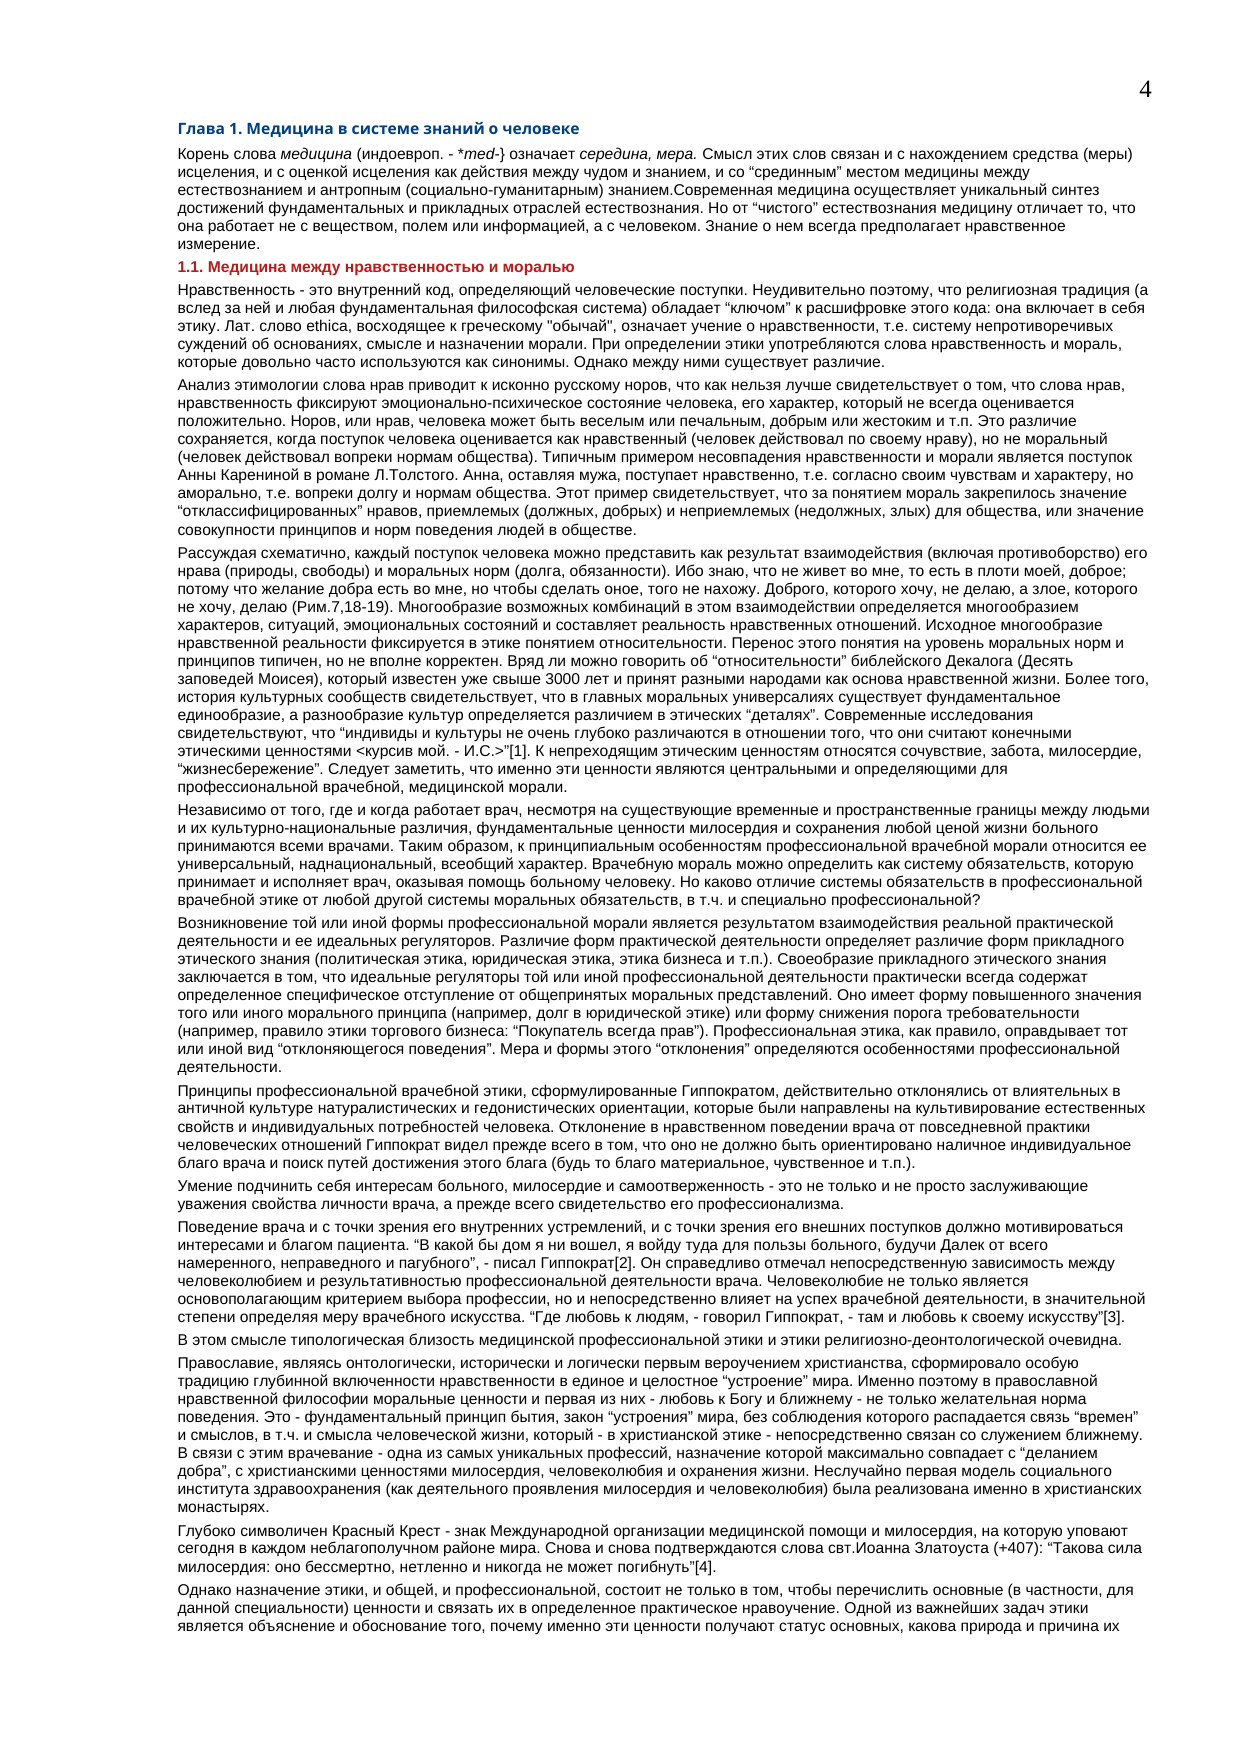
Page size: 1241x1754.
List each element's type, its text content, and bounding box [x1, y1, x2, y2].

text Глубоко символичен Красный Крест - знак Международной организации медицинской помощи и милосердия, на которую уповают сегодня в каждом неблагополучном районе мира. Снова и снова подтверждаются слова свт.Иоанна Златоуста (+407): “Такова сила милосердия: оно бессмертно, нетленно и никогда не может погибнуть”[4]. [177, 1521, 1152, 1575]
text Анализ этимологии слова нрав приводит к исконно русскому норов, что как нельзя лучше свидетельствует о том, что слова нрав, нравственность фиксируют эмоционально-психическое состояние человека, его характер, который не всегда оценивается положительно. Норов, или нрав, человека может быть веселым или печальным, добрым или жестоким и т.п. Это различие сохраняется, когда поступок человека оценивается как нравственный (человек действовал по своему нраву), но не моральный (человек действовал вопреки нормам общества). Типичным примером несовпадения нравственности и морали является поступок Анны Карениной в романе Л.Толстого. Анна, оставляя мужа, поступает нравственно, т.е. согласно своим чувствам и характеру, но аморально, т.е. вопреки долгу и нормам общества. Этот пример свидетельствует, что за понятием мораль закрепилось значение “отклассифицированных” нравов, приемлемых (должных, добрых) и неприемлемых (недолжных, злых) для общества, или значение совокупности принципов и норм поведения людей в обществе. [177, 376, 1152, 538]
text Возникновение той или иной формы профессиональной морали является результатом взаимодействия реальной практической деятельности и ее идеальных регуляторов. Различие форм практической деятельности определяет различие форм прикладного этического знания (политическая этика, юридическая этика, этика бизнеса и т.п.). Своеобразие прикладного этического знания заключается в том, что идеальные регуляторы той или иной профессиональной деятельности практически всегда содержат определенное специфическое отступление от общепринятых моральных представлений. Оно имеет форму повышенного значения того или иного морального принципа (например, долг в юридической этике) или форму снижения порога требовательности (например, правило этики торгового бизнеса: “Покупатель всегда прав”). Профессиональная этика, как правило, оправдывает тот или иной вид “отклоняющегося поведения”. Мера и формы этого “отклонения” определяются особенностями профессиональной деятельности. [177, 914, 1152, 1076]
text Глава 1. Медицина в системе знаний о человеке [177, 118, 1152, 139]
text Умение подчинить себя интересам больного, милосердие и самоотверженность - это не только и не просто заслуживающие уважения свойства личности врача, а прежде всего свидетельство его профессионализма. [177, 1176, 1152, 1212]
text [177, 1580, 1152, 1634]
text Корень слова медицина (индоевроп. - *med-} означает середина, мера. Смысл этих слов связан и с нахождением средства (меры) исцеления, и с оценкой исцеления как действия между чудом и знанием, и со “срединным” местом медицины между естествознанием и антропным (социально-гуманитарным) знанием.Современная медицина осуществляет уникальный синтез достижений фундаментальных и прикладных отраслей естествознания. Но от “чистого” естествознания медицину отличает то, что она работает не с веществом, полем или информацией, а с человеком. Знание о нем всегда предполагает нравственное измерение. [177, 144, 1152, 253]
text В этом смысле типологическая близость медицинской профессиональной этики и этики религиозно-деонтологической очевидна. [177, 1331, 1152, 1349]
text Рассуждая схематично, каждый поступок человека можно представить как результат взаимодействия (включая противоборство) его нрава (природы, свободы) и моральных норм (долга, обязанности). Ибо знаю, что не живет во мне, то есть в плоти моей, доброе; потому что желание добра есть во мне, но чтобы сделать оное, того не нахожу. Доброго, которого хочу, не делаю, а злое, которого не хочу, делаю (Рим.7,18-19). Многообразие возможных комбинаций в этом взаимодействии определяется многообразием характеров, ситуаций, эмоциональных состояний и составляет реальность нравственных отношений. Исходное многообразие нравственной реальности фиксируется в этике понятием относительности. Перенос этого понятия на уровень моральных норм и принципов типичен, но не вполне корректен. Вряд ли можно говорить об “относительности” библейского Декалога (Десять заповедей Моисея), который известен уже свыше 3000 лет и принят разными народами как основа нравственной жизни. Более того, история культурных сообществ свидетельствует, что в главных моральных универсалиях существует фундаментальное единообразие, а разнообразие культур определяется различием в этических “деталях”. Современные исследования свидетельствуют, что “индивиды и культуры не очень глубоко различаются в отношении того, что они считают конечными этическими ценностями <курсив мой. - И.С.>”[1]. К непреходящим этическим ценностям относятся сочувствие, забота, милосердие, “жизнесбережение”. Следует заметить, что именно эти ценности являются центральными и определяющими для профессиональной врачебной, медицинской морали. [177, 543, 1152, 796]
text Принципы профессиональной врачебной этики, сформулированные Гиппократом, действительно отклонялись от влиятельных в античной культуре натуралистических и гедонистических ориентации, которые были направлены на культивирование естественных свойств и индивидуальных потребностей человека. Отклонение в нравственном поведении врача от повседневной практики человеческих отношений Гиппократ видел прежде всего в том, что оно не должно быть ориентировано наличное индивидуальное благо врача и поиск путей достижения этого блага (будь то благо материальное, чувственное и т.п.). [177, 1081, 1152, 1171]
text Поведение врача и с точки зрения его внутренних устремлений, и с точки зрения его внешних поступков должно мотивироваться интересами и благом пациента. “В какой бы дом я ни вошел, я войду туда для пользы больного, будучи Далек от всего намеренного, неправедного и пагубного”, - писал Гиппократ[2]. Он справедливо отмечал непосредственную зависимость между человеколюбием и результативностью профессиональной деятельности врача. Человеколюбие не только является основополагающим критерием выбора профессии, но и непосредственно влияет на успех врачебной деятельности, в значительной степени определяя меру врачебного искусства. “Где любовь к людям, - говорил Гиппократ, - там и любовь к своему искусству”[3]. [177, 1218, 1152, 1326]
text Православие, являясь онтологически, исторически и логически первым вероучением христианства, сформировало особую традицию глубинной включенности нравственности в единое и целостное “устроение” мира. Именно поэтому в православной нравственной философии моральные ценности и первая из них - любовь к Богу и ближнему - не только желательная норма поведения. Это - фундаментальный принцип бытия, закон “устроения” мира, без соблюдения которого распадается связь “времен” и смыслов, в т.ч. и смысла человеческой жизни, который - в христианской этике - непосредственно связан со служением ближнему. В связи с этим врачевание - одна из самых уникальных профессий, назначение которой максимально совпадает с “деланием добра”, с христианскими ценностями милосердия, человеколюбия и охранения жизни. Неслучайно первая модель социального института здравоохранения (как деятельного проявления милосердия и человеколюбия) была реализована именно в христианских монастырях. [177, 1354, 1152, 1516]
text Независимо от того, где и когда работает врач, несмотря на существующие временные и пространственные границы между людьми и их культурно-национальные различия, фундаментальные ценности милосердия и сохранения любой ценой жизни больного принимаются всеми врачами. Таким образом, к принципиальным особенностям профессиональной врачебной морали относится ее универсальный, наднациональный, всеобщий характер. Врачебную мораль можно определить как систему обязательств, которую принимает и исполняет врач, оказывая помощь больному человеку. Но каково отличие системы обязательств в профессиональной врачебной этике от любой другой системы моральных обязательств, в т.ч. и специально профессиональной? [177, 801, 1152, 909]
text 1.1. Медицина между нравственностью и моралью [177, 258, 1152, 276]
text Нравственность - это внутренний код, определяющий человеческие поступки. Неудивительно поэтому, что религиозная традиция (а вслед за ней и любая фундаментальная философская система) обладает “ключом” к расшифровке этого кода: она включает в себя этику. Лат. слово ethica, восходящее к греческому "обычай", означает учение о нравственности, т.е. систему непротиворечивых суждений об основаниях, смысле и назначении морали. При определении этики употребляются слова нравственность и мораль, которые довольно часто используются как синонимы. Однако между ними существует различие. [177, 281, 1152, 371]
